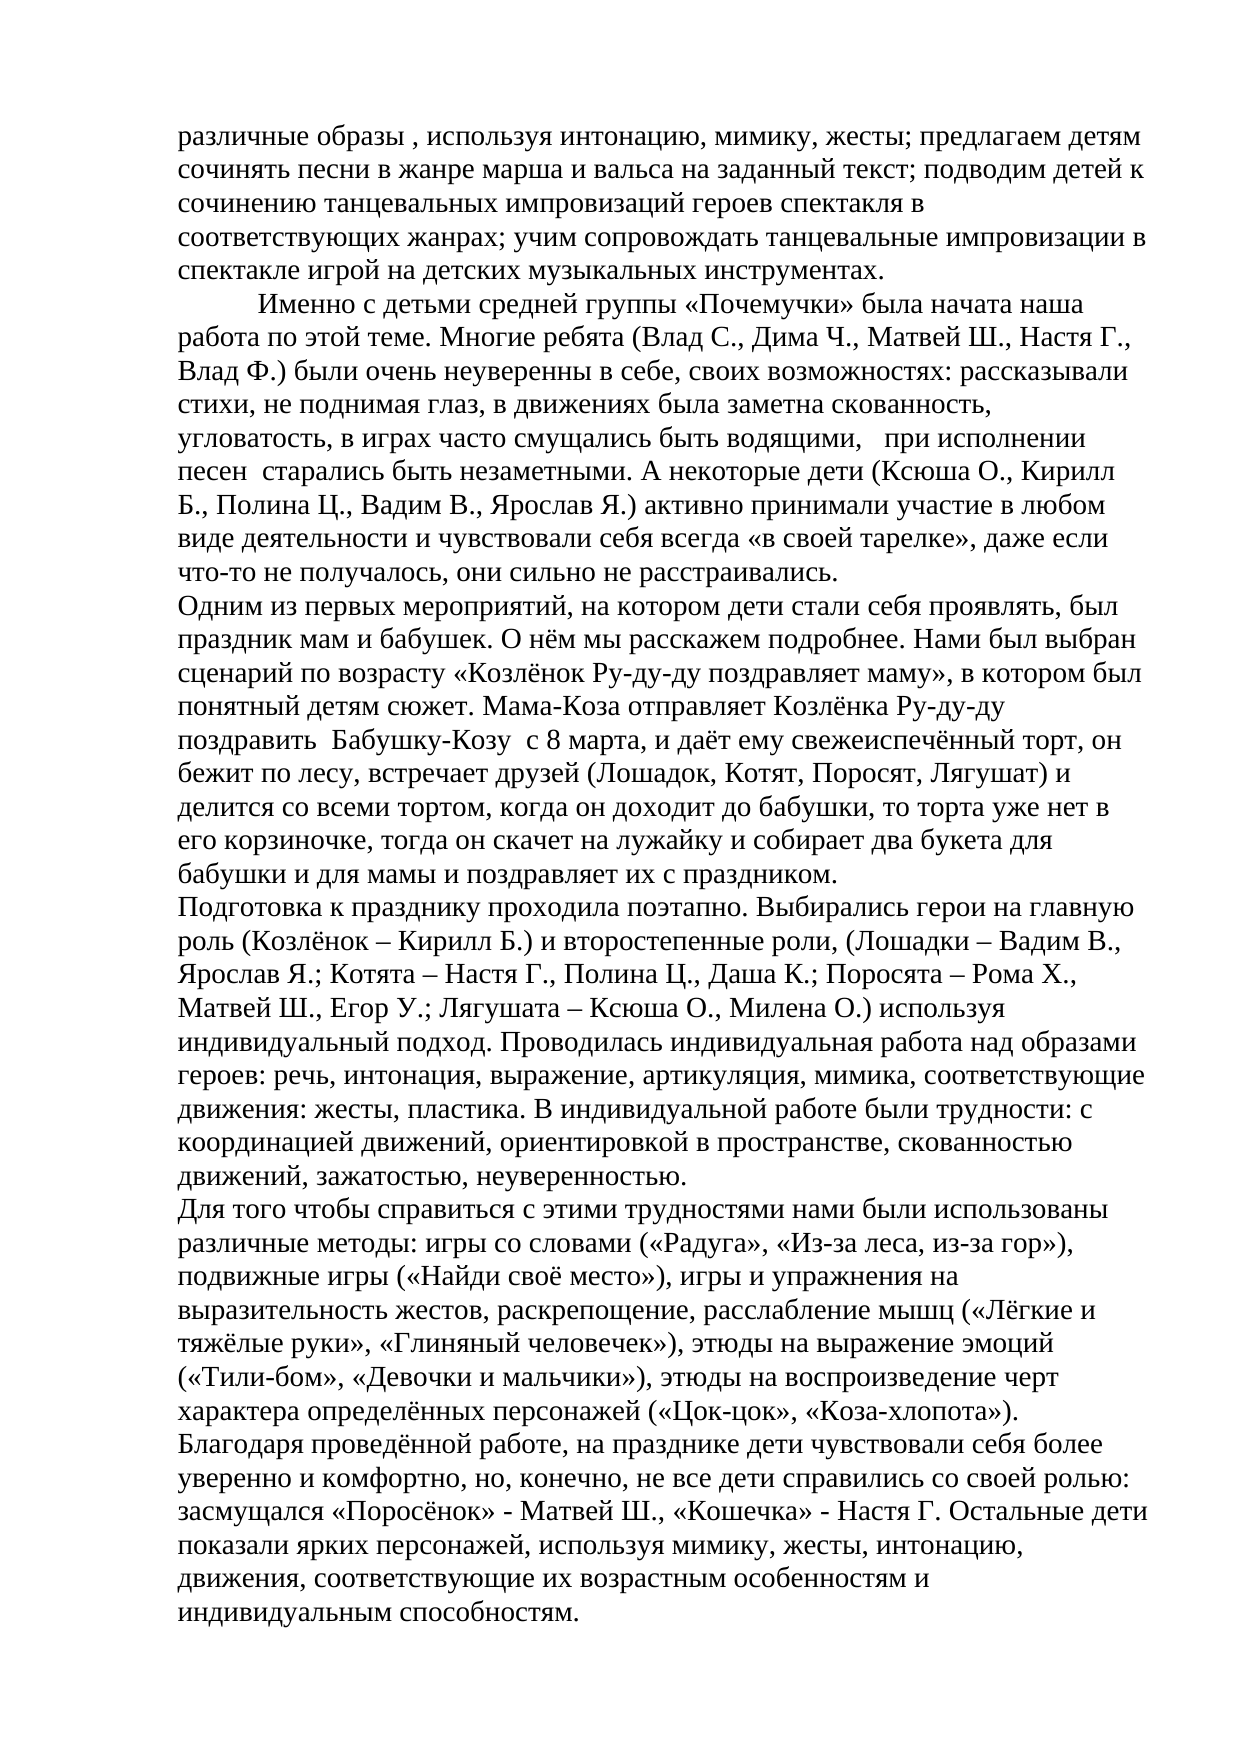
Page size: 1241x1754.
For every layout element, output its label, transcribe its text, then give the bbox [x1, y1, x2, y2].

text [177, 118, 1152, 286]
text Именно с детьми средней группы «Почемучки» была начата наша работа по этой теме. Многие ребята (Влад С., Дима Ч., Матвей Ш., Настя Г., Влад Ф.) были очень неуверенны в себе, своих возможностях: рассказывали стихи, не поднимая глаз, в движениях была заметна скованность, угловатость, в играх часто смущались быть водящими, при исполнении песен старались быть незаметными. А некоторые дети (Ксюша О., Кирилл Б., Полина Ц., Вадим В., Ярослав Я.) активно принимали участие в любом виде деятельности и чувствовали себя всегда «в своей тарелке», даже если что-то не получалось, они сильно не расстраивались. [177, 286, 1152, 588]
text Подготовка к празднику проходила поэтапно. Выбирались герои на главную роль (Козлёнок – Кирилл Б.) и второстепенные роли, (Лошадки – Вадим В., Ярослав Я.; Котята – Настя Г., Полина Ц., Даша К.; Поросята – Рома Х., Матвей Ш., Егор У.; Лягушата – Ксюша О., Милена О.) используя индивидуальный подход. Проводилась индивидуальная работа над образами героев: речь, интонация, выражение, артикуляция, мимика, соответствующие движения: жесты, пластика. В индивидуальной работе были трудности: с координацией движений, ориентировкой в пространстве, скованностью движений, зажатостью, неуверенностью. [177, 889, 1152, 1191]
text Для того чтобы справиться с этими трудностями нами были использованы различные методы: игры со словами («Радуга», «Из-за леса, из-за гор»), подвижные игры («Найди своё место»), игры и упражнения на выразительность жестов, раскрепощение, расслабление мышц («Лёгкие и тяжёлые руки», «Глиняный человечек»), этюды на выражение эмоций («Тили-бом», «Девочки и мальчики»), этюды на воспроизведение черт характера определённых персонажей («Цок-цок», «Коза-хлопота»). Благодаря проведённой работе, на празднике дети чувствовали себя более уверенно и комфортно, но, конечно, не все дети справились со своей ролью: засмущался «Поросёнок» - Матвей Ш., «Кошечка» - Настя Г. Остальные дети показали ярких персонажей, используя мимику, жесты, интонацию, движения, соответствующие их возрастным особенностям и индивидуальным способностям. [177, 1191, 1152, 1627]
text Одним из первых мероприятий, на котором дети стали себя проявлять, был праздник мам и бабушек. О нём мы расскажем подробнее. Нами был выбран сценарий по возрасту «Козлёнок Ру-ду-ду поздравляет маму», в котором был понятный детям сюжет. Мама-Коза отправляет Козлёнка Ру-ду-ду поздравить Бабушку-Козу с 8 марта, и даёт ему свежеиспечённый торт, он бежит по лесу, встречает друзей (Лошадок, Котят, Поросят, Лягушат) и делится со всеми тортом, когда он доходит до бабушки, то торта уже нет в его корзиночке, тогда он скачет на лужайку и собирает два букета для бабушки и для мамы и поздравляет их с праздником. [177, 588, 1152, 889]
